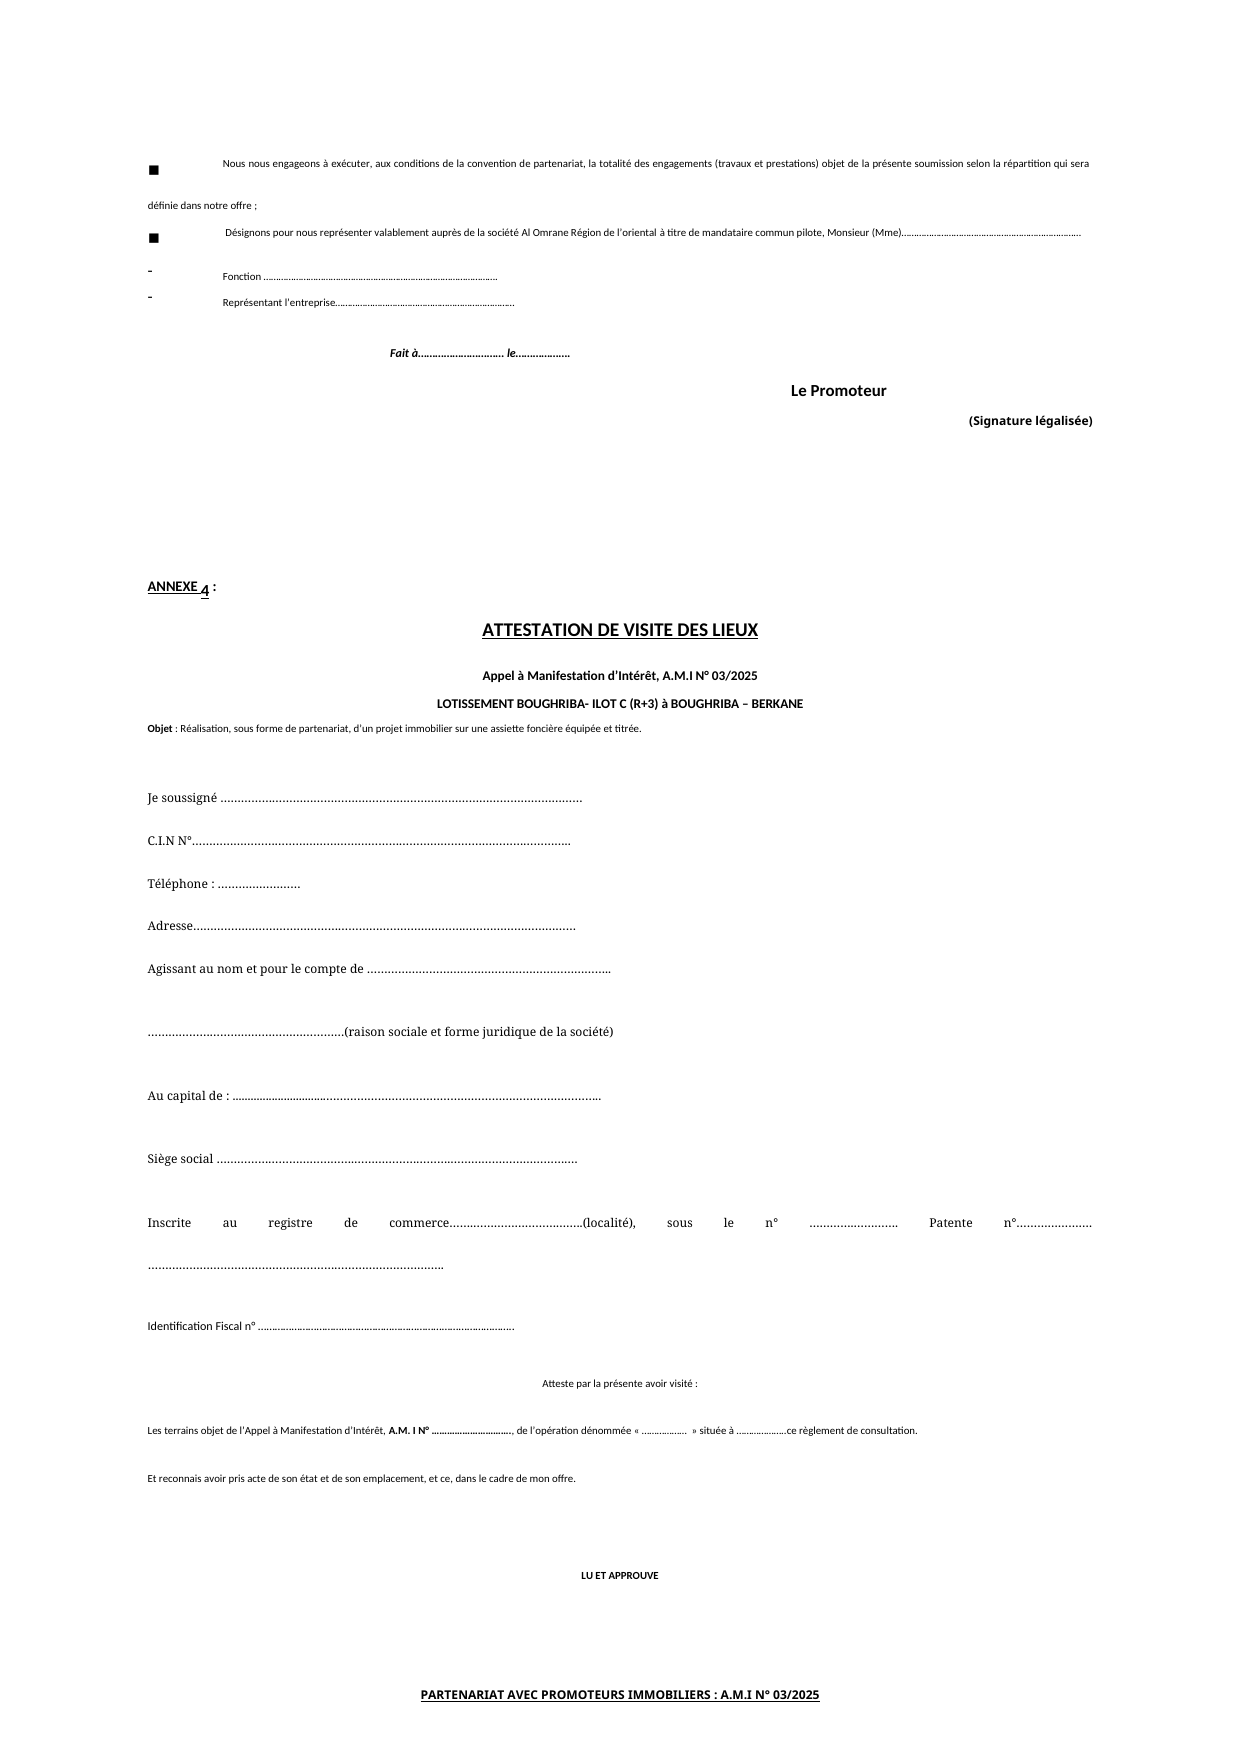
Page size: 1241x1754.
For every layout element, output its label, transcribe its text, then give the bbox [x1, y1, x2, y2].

text Atteste par la présente avoir visité : [147, 1367, 1093, 1390]
text Au capital de : ...............................…………………………………………………………………….. [147, 1075, 1093, 1104]
text Les terrains objet de l’Appel à Manifestation d’Intérêt, A.M. I N° …………………………., de l’opération dénommée « ……………… » située à ………………..ce règlement de consultation. [147, 1414, 1093, 1437]
text Je soussigné …………………………………………………………………………………………… [147, 778, 1093, 807]
text C.I.N N°……………………………………………………………………………………………….. [147, 821, 1093, 849]
text Appel à Manifestation d’Intérêt, A.M.I N° 03/2025 [147, 656, 1093, 684]
text Adresse………………………………………………………………………………………………… [147, 906, 1093, 934]
text Siège social ………………………………….……………………….………………………………. [147, 1139, 1093, 1167]
list Nous nous engageons à exécuter, aux conditions de la convention de partenariat, la totalité des engagements (travaux et prestations) objet de la présente soumission selon la répartition qui sera définie dans notre offre ; [147, 148, 1093, 212]
text Le Promoteur [147, 365, 1093, 400]
list Fonction …………………………………………………………………………………. [147, 260, 1093, 283]
text (Signature légalisée) [147, 400, 1093, 429]
list Désignons pour nous représenter valablement auprès de la société Al Omrane Région de l’oriental à titre de mandataire commun pilote, Monsieur (Mme)……………………………………………………………… [147, 216, 1093, 254]
text Identification Fiscal n° ……………………………………………………………………………….. [147, 1308, 1093, 1334]
text Inscrite au registre de commerce…….……………………….….(localité), sous le n° ………….…………. Patente n°………………….………………………………………………………………………….. [147, 1202, 1093, 1273]
text Agissant au nom et pour le compte de …………………………………………………………….. [147, 948, 1093, 977]
text Téléphone : …………………… [147, 863, 1093, 892]
text Et reconnais avoir pris acte de son état et de son emplacement, et ce, dans le cadre de mon offre. [147, 1462, 1093, 1484]
text ATTESTATION DE VISITE DES LIEUX [147, 601, 1093, 641]
text Fait à………………………… le………………. [147, 336, 1093, 361]
text LOTISSEMENT BOUGHRIBA- ILOT C (R+3) à BOUGHRIBA – BERKANE [147, 684, 1093, 712]
text …………………………………………………(raison sociale et forme juridique de la société) [147, 1012, 1093, 1040]
list Représentant l’entreprise……………………………………………………………… [147, 286, 1093, 309]
text Objet : Réalisation, sous forme de partenariat, d’un projet immobilier sur une assiette foncière équipée et titrée. [147, 712, 1093, 735]
text LU ET APPROUVE [147, 1559, 1093, 1582]
text ANNEXE 4 : [147, 565, 1093, 601]
